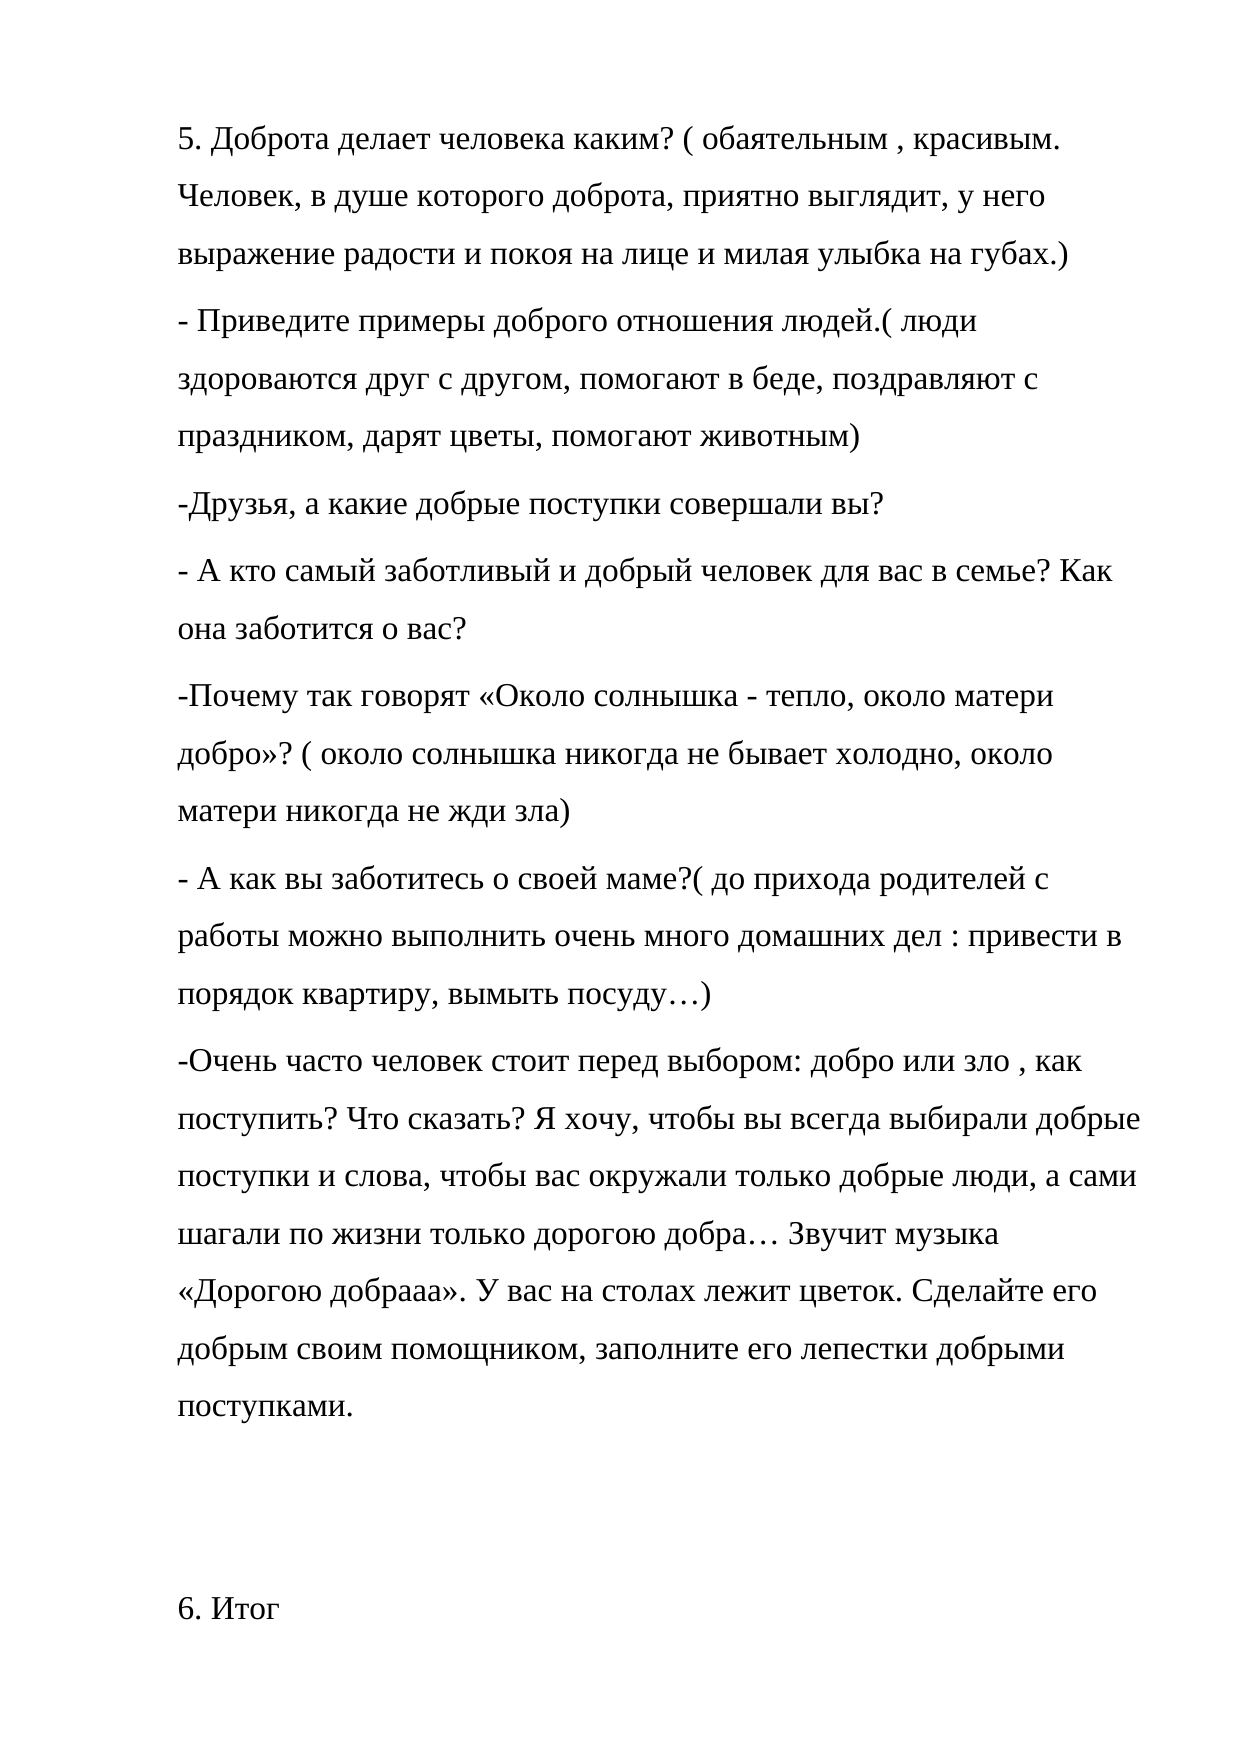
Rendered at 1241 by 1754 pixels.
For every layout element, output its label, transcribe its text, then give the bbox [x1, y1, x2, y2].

text - А кто самый заботливый и добрый человек для вас в семье? Как она заботится о вас? [177, 551, 1152, 646]
text - А как вы заботитесь о своей маме?( до прихода родителей с работы можно выполнить очень много домашних дел : привести в порядок квартиру, вымыть посуду…) [177, 858, 1152, 1011]
text 5. Доброта делает человека каким? ( обаятельным , красивым. Человек, в душе которого доброта, приятно выглядит, у него выражение радости и покоя на лице и милая улыбка на губах.) [177, 118, 1152, 271]
text - Приведите примеры доброго отношения людей.( люди здороваются друг с другом, помогают в беде, поздравляют с праздником, дарят цветы, помогают животным) [177, 301, 1152, 454]
text 6. Итог [177, 1588, 1152, 1626]
text -Почему так говорят «Около солнышка - тепло, около матери добро»? ( около солнышка никогда не бывает холодно, около матери никогда не жди зла) [177, 676, 1152, 829]
text -Очень часто человек стоит перед выбором: добро или зло , как поступить? Что сказать? Я хочу, чтобы вы всегда выбирали добрые поступки и слова, чтобы вас окружали только добрые люди, а сами шагали по жизни только дорогою добра… Звучит музыка «Дорогою добрааа». У вас на столах лежит цветок. Сделайте его добрым своим помощником, заполните его лепестки добрыми поступками. [177, 1041, 1152, 1424]
text -Друзья, а какие добрые поступки совершали вы? [177, 483, 1152, 521]
